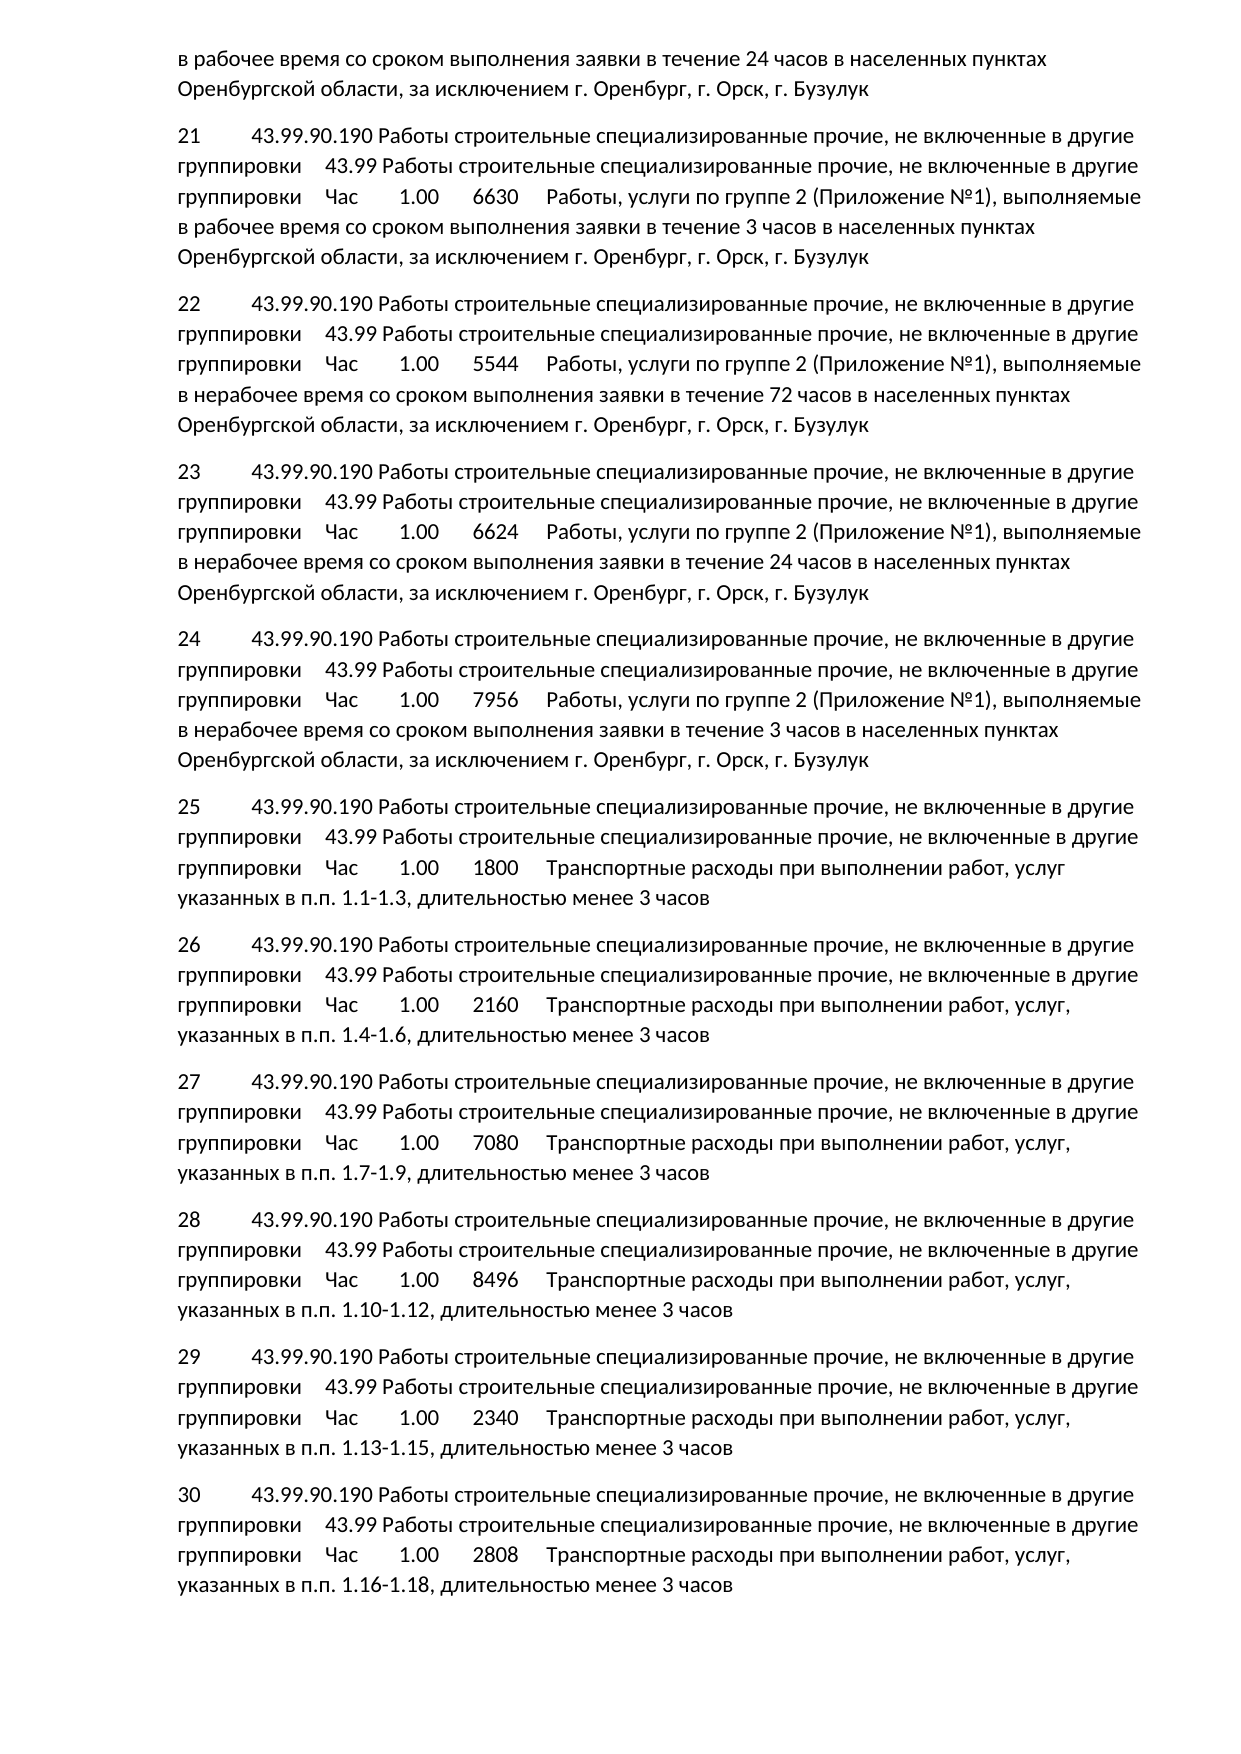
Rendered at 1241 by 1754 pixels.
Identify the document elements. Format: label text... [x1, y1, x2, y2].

text 28 43.99.90.190 Работы строительные специализированные прочие, не включенные в другие группировки 43.99 Работы строительные специализированные прочие, не включенные в другие группировки Час 1.00 8496 Транспортные расходы при выполнении работ, услуг, указанных в п.п. 1.10-1.12, длительностью менее 3 часов [177, 1205, 1152, 1323]
text 21 43.99.90.190 Работы строительные специализированные прочие, не включенные в другие группировки 43.99 Работы строительные специализированные прочие, не включенные в другие группировки Час 1.00 6630 Работы, услуги по группе 2 (Приложение №1), выполняемые в рабочее время со сроком выполнения заявки в течение 3 часов в населенных пунктах Оренбургской области, за исключением г. Оренбург, г. Орск, г. Бузулук [177, 121, 1152, 270]
text 25 43.99.90.190 Работы строительные специализированные прочие, не включенные в другие группировки 43.99 Работы строительные специализированные прочие, не включенные в другие группировки Час 1.00 1800 Транспортные расходы при выполнении работ, услуг указанных в п.п. 1.1-1.3, длительностью менее 3 часов [177, 792, 1152, 911]
text 23 43.99.90.190 Работы строительные специализированные прочие, не включенные в другие группировки 43.99 Работы строительные специализированные прочие, не включенные в другие группировки Час 1.00 6624 Работы, услуги по группе 2 (Приложение №1), выполняемые в нерабочее время со сроком выполнения заявки в течение 24 часов в населенных пунктах Оренбургской области, за исключением г. Оренбург, г. Орск, г. Бузулук [177, 457, 1152, 606]
text 27 43.99.90.190 Работы строительные специализированные прочие, не включенные в другие группировки 43.99 Работы строительные специализированные прочие, не включенные в другие группировки Час 1.00 7080 Транспортные расходы при выполнении работ, услуг, указанных в п.п. 1.7-1.9, длительностью менее 3 часов [177, 1067, 1152, 1186]
text 29 43.99.90.190 Работы строительные специализированные прочие, не включенные в другие группировки 43.99 Работы строительные специализированные прочие, не включенные в другие группировки Час 1.00 2340 Транспортные расходы при выполнении работ, услуг, указанных в п.п. 1.13-1.15, длительностью менее 3 часов [177, 1342, 1152, 1461]
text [177, 44, 1152, 103]
text 26 43.99.90.190 Работы строительные специализированные прочие, не включенные в другие группировки 43.99 Работы строительные специализированные прочие, не включенные в другие группировки Час 1.00 2160 Транспортные расходы при выполнении работ, услуг, указанных в п.п. 1.4-1.6, длительностью менее 3 часов [177, 930, 1152, 1048]
text 30 43.99.90.190 Работы строительные специализированные прочие, не включенные в другие группировки 43.99 Работы строительные специализированные прочие, не включенные в другие группировки Час 1.00 2808 Транспортные расходы при выполнении работ, услуг, указанных в п.п. 1.16-1.18, длительностью менее 3 часов [177, 1480, 1152, 1598]
text 22 43.99.90.190 Работы строительные специализированные прочие, не включенные в другие группировки 43.99 Работы строительные специализированные прочие, не включенные в другие группировки Час 1.00 5544 Работы, услуги по группе 2 (Приложение №1), выполняемые в нерабочее время со сроком выполнения заявки в течение 72 часов в населенных пунктах Оренбургской области, за исключением г. Оренбург, г. Орск, г. Бузулук [177, 289, 1152, 438]
text 24 43.99.90.190 Работы строительные специализированные прочие, не включенные в другие группировки 43.99 Работы строительные специализированные прочие, не включенные в другие группировки Час 1.00 7956 Работы, услуги по группе 2 (Приложение №1), выполняемые в нерабочее время со сроком выполнения заявки в течение 3 часов в населенных пунктах Оренбургской области, за исключением г. Оренбург, г. Орск, г. Бузулук [177, 624, 1152, 773]
